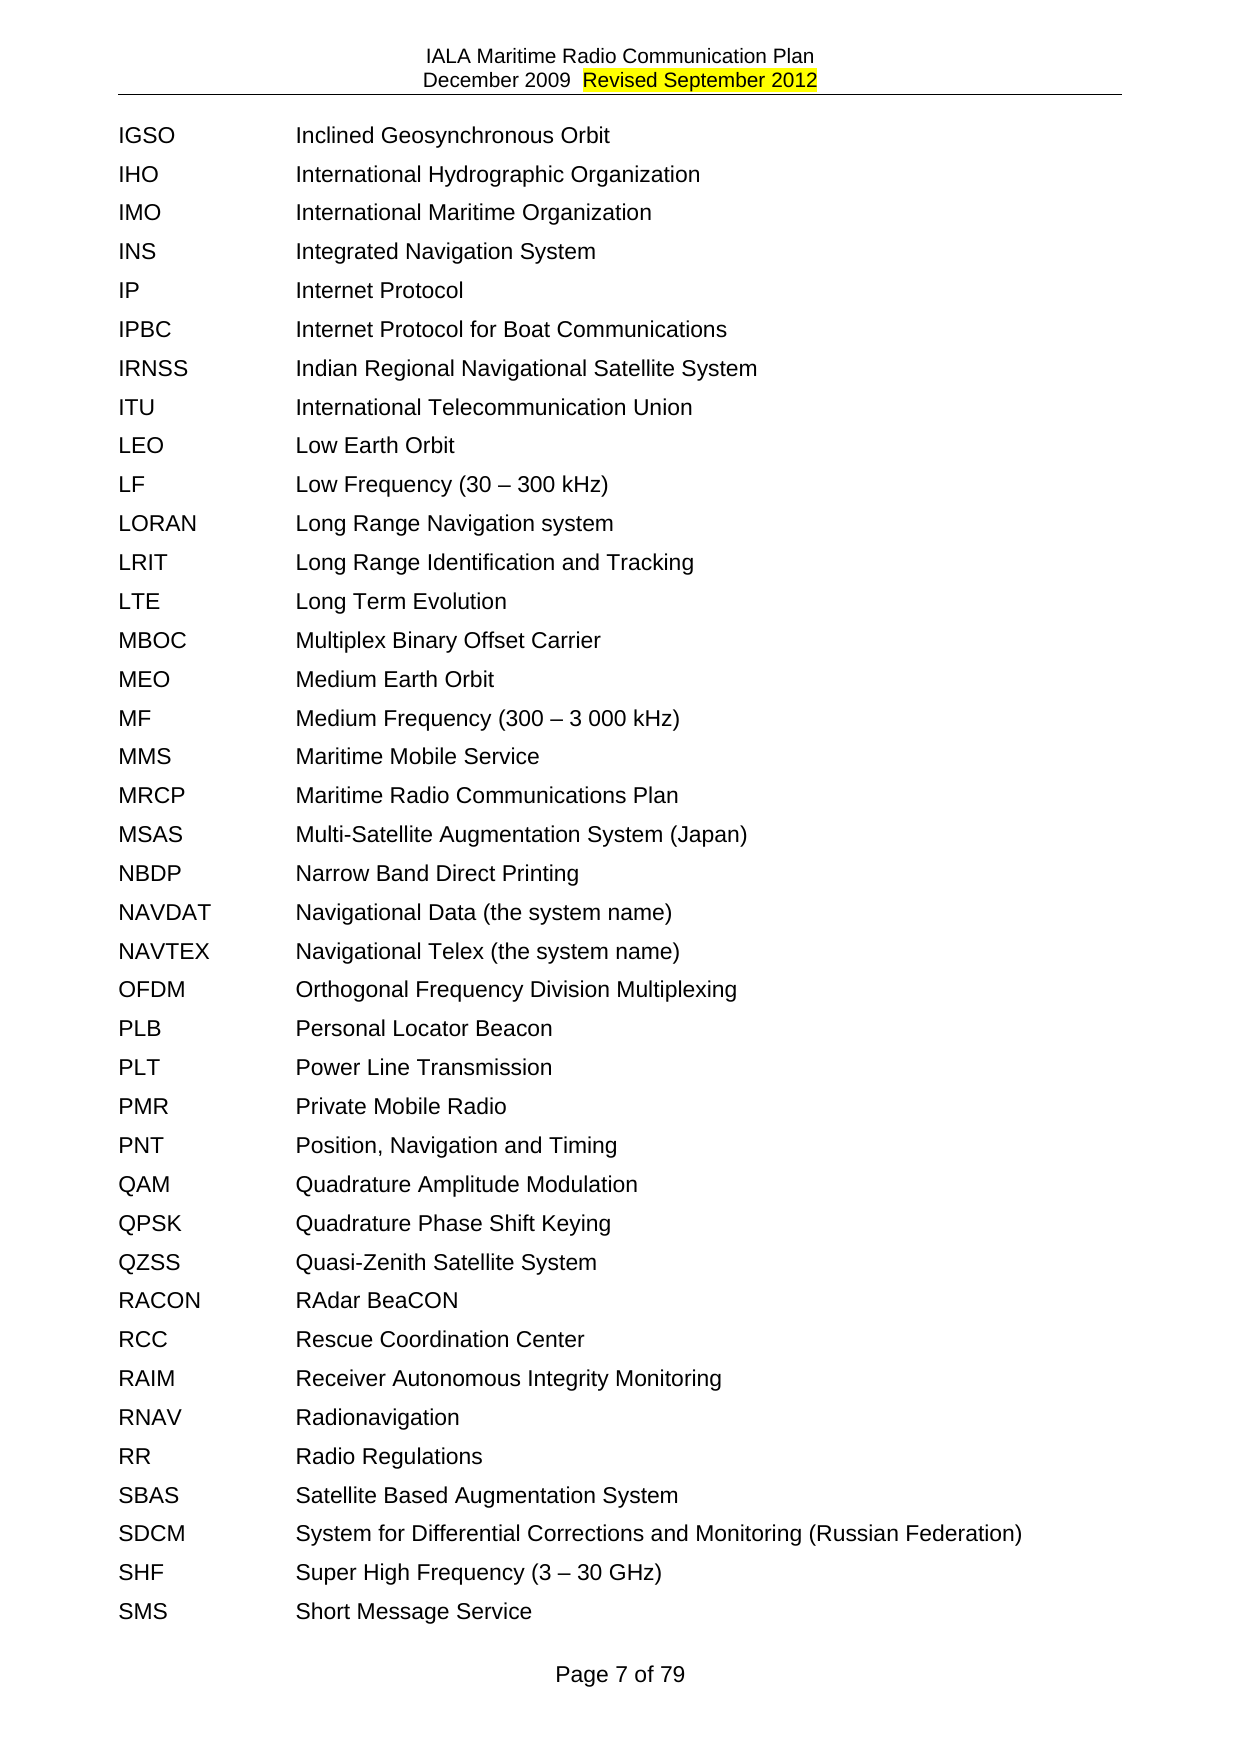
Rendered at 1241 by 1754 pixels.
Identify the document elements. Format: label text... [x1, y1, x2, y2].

text RR Radio Regulations [118, 1443, 1122, 1469]
text MEO Medium Earth Orbit [118, 666, 1122, 692]
text MSAS Multi-Satellite Augmentation System (Japan) [118, 821, 1122, 847]
text MBOC Multiplex Binary Offset Carrier [118, 627, 1122, 653]
text IGSO Inclined Geosynchronous Orbit [118, 122, 1122, 148]
text RACON RAdar BeaCON [118, 1287, 1122, 1314]
text MF Medium Frequency (300 – 3 000 kHz) [118, 704, 1122, 731]
text PNT Position, Navigation and Timing [118, 1132, 1122, 1158]
text LORAN Long Range Navigation system [118, 510, 1122, 537]
text RCC Rescue Coordination Center [118, 1326, 1122, 1352]
text LF Low Frequency (30 – 300 kHz) [118, 471, 1122, 498]
text MMS Maritime Mobile Service [118, 743, 1122, 770]
text SDCM System for Differential Corrections and Monitoring (Russian Federation) [118, 1520, 1122, 1547]
text LEO Low Earth Orbit [118, 432, 1122, 459]
text IHO International Hydrographic Organization [118, 161, 1122, 187]
text INS Integrated Navigation System [118, 238, 1122, 264]
text NAVDAT Navigational Data (the system name) [118, 899, 1122, 925]
text IPBC Internet Protocol for Boat Communications [118, 316, 1122, 342]
text NAVTEX Navigational Telex (the system name) [118, 938, 1122, 964]
text LRIT Long Range Identification and Tracking [118, 549, 1122, 575]
text IRNSS Indian Regional Navigational Satellite System [118, 355, 1122, 381]
text PLT Power Line Transmission [118, 1054, 1122, 1081]
text QZSS Quasi-Zenith Satellite System [118, 1248, 1122, 1275]
text QAM Quadrature Amplitude Modulation [118, 1171, 1122, 1197]
text NBDP Narrow Band Direct Printing [118, 860, 1122, 886]
text ITU International Telecommunication Union [118, 394, 1122, 420]
text PMR Private Mobile Radio [118, 1093, 1122, 1119]
text SHF Super High Frequency (3 – 30 GHz) [118, 1559, 1122, 1586]
text IP Internet Protocol [118, 277, 1122, 303]
text LTE Long Term Evolution [118, 588, 1122, 614]
text MRCP Maritime Radio Communications Plan [118, 782, 1122, 808]
text OFDM Orthogonal Frequency Division Multiplexing [118, 976, 1122, 1003]
text RAIM Receiver Autonomous Integrity Monitoring [118, 1365, 1122, 1391]
text SBAS Satellite Based Augmentation System [118, 1482, 1122, 1508]
text PLB Personal Locator Beacon [118, 1015, 1122, 1042]
text QPSK Quadrature Phase Shift Keying [118, 1209, 1122, 1236]
text SMS Short Message Service [118, 1598, 1122, 1624]
text IMO International Maritime Organization [118, 199, 1122, 226]
text RNAV Radionavigation [118, 1404, 1122, 1430]
